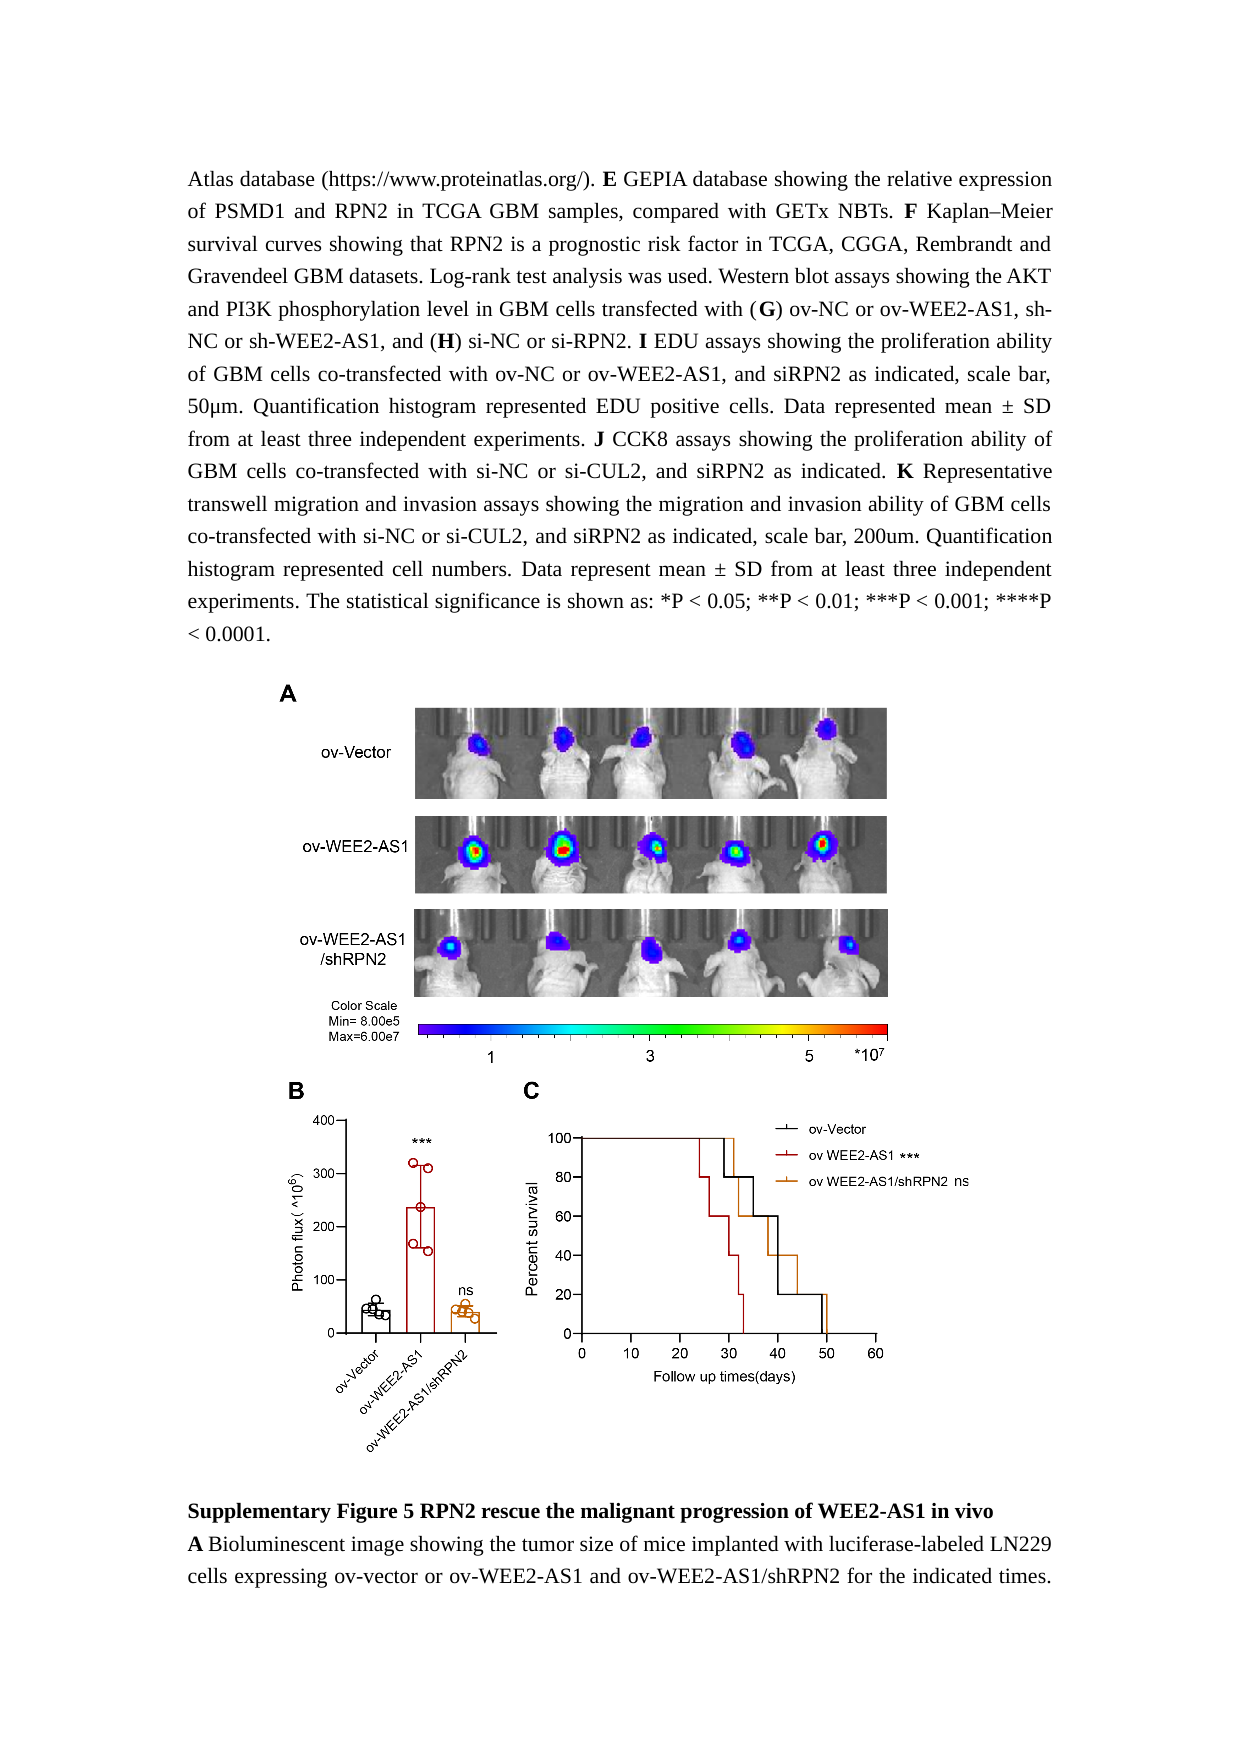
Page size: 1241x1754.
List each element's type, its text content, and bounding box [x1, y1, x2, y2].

picture [271, 682, 969, 1457]
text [187, 1527, 1053, 1592]
text Supplementary Figure 5 RPN2 rescue the malignant progression of WEE2-AS1 in vivo [187, 1494, 1053, 1527]
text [187, 162, 1053, 649]
